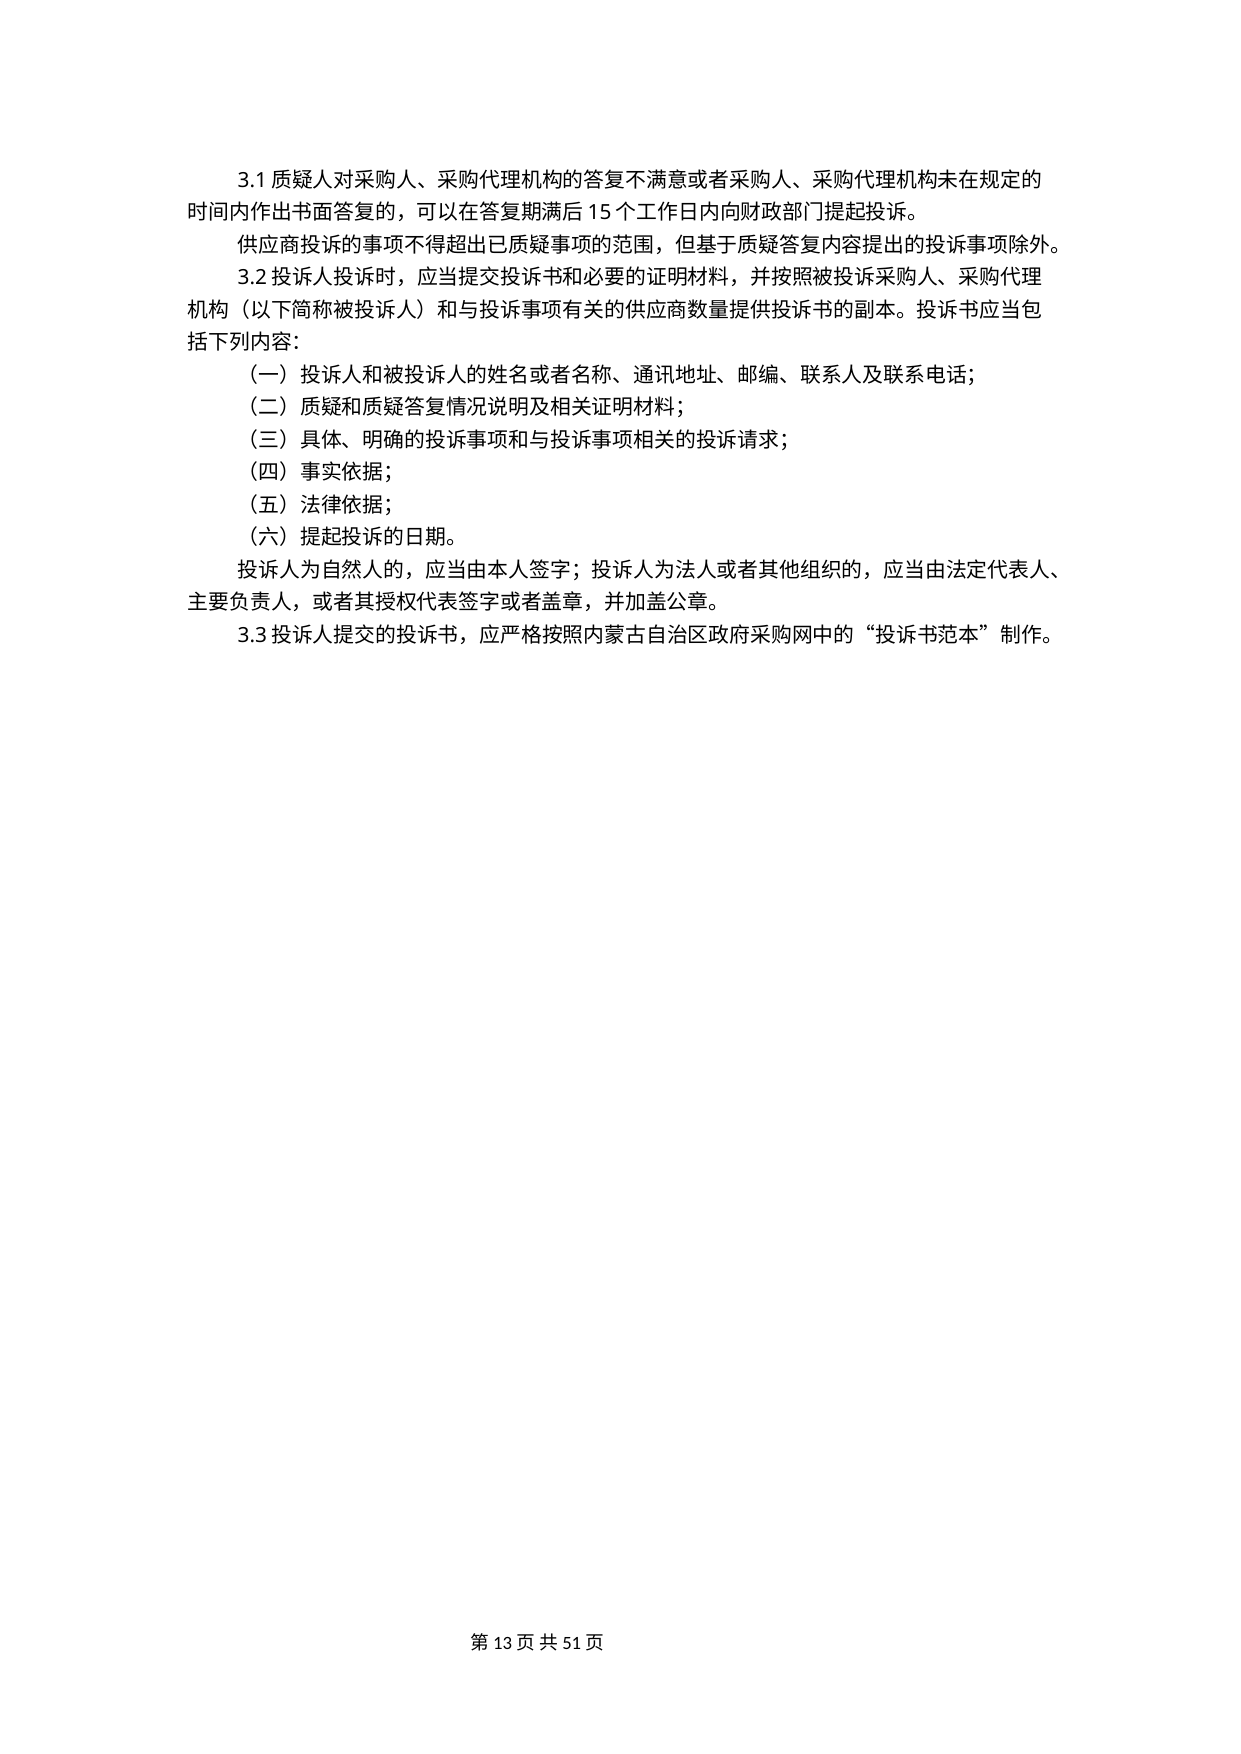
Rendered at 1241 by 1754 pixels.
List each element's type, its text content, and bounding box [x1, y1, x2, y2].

text （二）质疑和质疑答复情况说明及相关证明材料； [187, 389, 1053, 422]
text 供应商投诉的事项不得超出已质疑事项的范围，但基于质疑答复内容提出的投诉事项除外。 [187, 227, 1053, 259]
text 投诉人为自然人的，应当由本人签字；投诉人为法人或者其他组织的，应当由法定代表人、主要负责人，或者其授权代表签字或者盖章，并加盖公章。 [187, 552, 1053, 617]
text （六）提起投诉的日期。 [187, 519, 1053, 552]
text 3.2投诉人投诉时，应当提交投诉书和必要的证明材料，并按照被投诉采购人、采购代理机构（以下简称被投诉人）和与投诉事项有关的供应商数量提供投诉书的副本。投诉书应当包括下列内容： [187, 259, 1053, 357]
text 3.1质疑人对采购人、采购代理机构的答复不满意或者采购人、采购代理机构未在规定的时间内作出书面答复的，可以在答复期满后15个工作日内向财政部门提起投诉。 [187, 162, 1053, 227]
text （三）具体、明确的投诉事项和与投诉事项相关的投诉请求； [187, 422, 1053, 454]
text （五）法律依据； [187, 487, 1053, 519]
text （四）事实依据； [187, 454, 1053, 487]
text 3.3投诉人提交的投诉书，应严格按照内蒙古自治区政府采购网中的“投诉书范本”制作。 [187, 617, 1053, 649]
text （一）投诉人和被投诉人的姓名或者名称、通讯地址、邮编、联系人及联系电话； [187, 357, 1053, 389]
